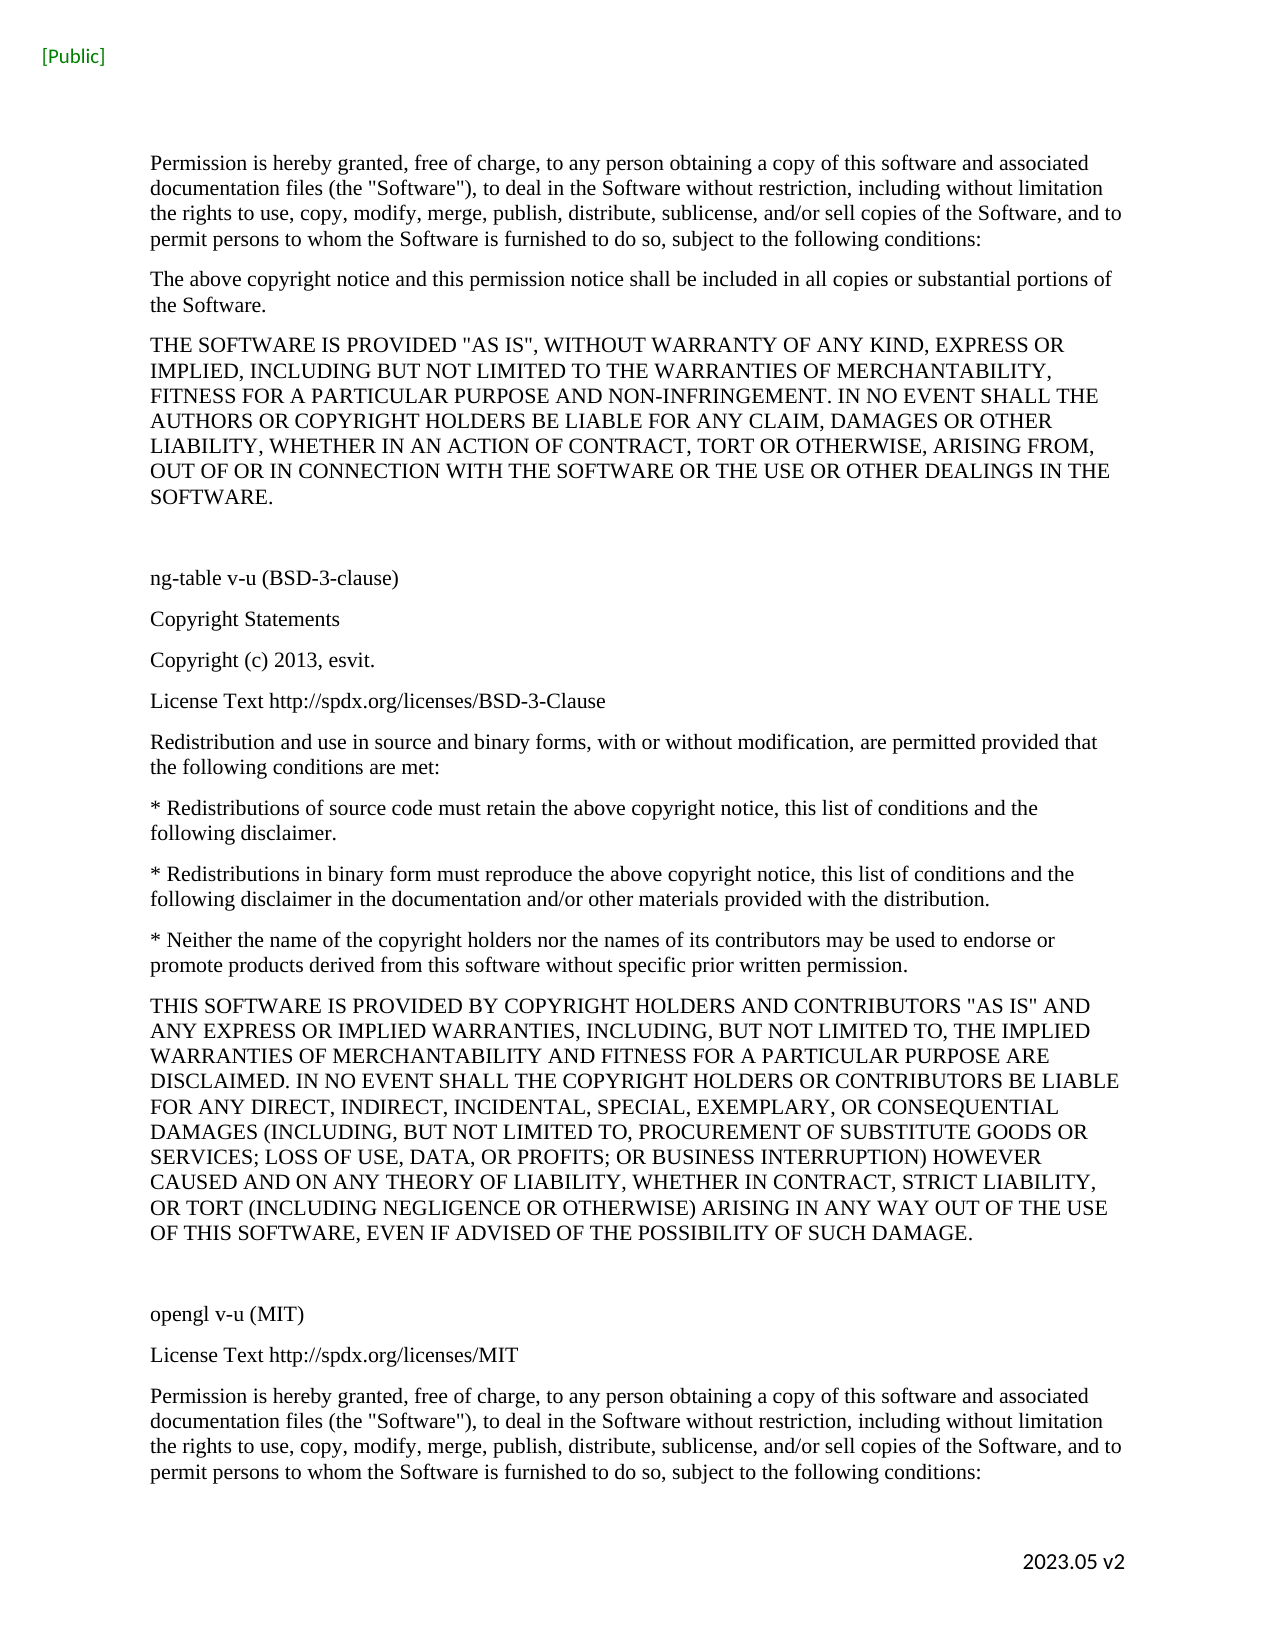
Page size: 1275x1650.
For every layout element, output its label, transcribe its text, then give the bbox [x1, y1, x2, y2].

text The above copyright notice and this permission notice shall be included in all copies or substantial portions of the Software. [150, 266, 1125, 317]
text Copyright (c) 2013, esvit. [150, 647, 1125, 672]
text ng-table v-u (BSD-3-clause) [150, 565, 1125, 591]
text * Redistributions of source code must retain the above copyright notice, this list of conditions and the following disclaimer. [150, 795, 1125, 845]
text * Redistributions in binary form must reproduce the above copyright notice, this list of conditions and the following disclaimer in the documentation and/or other materials provided with the distribution. [150, 861, 1125, 911]
text Redistribution and use in source and binary forms, with or without modification, are permitted provided that the following conditions are met: [150, 729, 1125, 779]
text Copyright Statements [150, 606, 1125, 631]
text opengl v-u (MIT) [150, 1301, 1125, 1327]
text Permission is hereby granted, free of charge, to any person obtaining a copy of this software and associated documentation files (the "Software"), to deal in the Software without restriction, including without limitation the rights to use, copy, modify, merge, publish, distribute, sublicense, and/or sell copies of the Software, and to permit persons to whom the Software is furnished to do so, subject to the following conditions: [150, 1383, 1125, 1484]
text THIS SOFTWARE IS PROVIDED BY COPYRIGHT HOLDERS AND CONTRIBUTORS "AS IS" AND ANY EXPRESS OR IMPLIED WARRANTIES, INCLUDING, BUT NOT LIMITED TO, THE IMPLIED WARRANTIES OF MERCHANTABILITY AND FITNESS FOR A PARTICULAR PURPOSE ARE DISCLAIMED. IN NO EVENT SHALL THE COPYRIGHT HOLDERS OR CONTRIBUTORS BE LIABLE FOR ANY DIRECT, INDIRECT, INCIDENTAL, SPECIAL, EXEMPLARY, OR CONSEQUENTIAL DAMAGES (INCLUDING, BUT NOT LIMITED TO, PROCUREMENT OF SUBSTITUTE GOODS OR SERVICES; LOSS OF USE, DATA, OR PROFITS; OR BUSINESS INTERRUPTION) HOWEVER CAUSED AND ON ANY THEORY OF LIABILITY, WHETHER IN CONTRACT, STRICT LIABILITY, OR TORT (INCLUDING NEGLIGENCE OR OTHERWISE) ARISING IN ANY WAY OUT OF THE USE OF THIS SOFTWARE, EVEN IF ADVISED OF THE POSSIBILITY OF SUCH DAMAGE. [150, 993, 1125, 1245]
text * Neither the name of the copyright holders nor the names of its contributors may be used to endorse or promote products derived from this software without specific prior written permission. [150, 927, 1125, 977]
text Permission is hereby granted, free of charge, to any person obtaining a copy of this software and associated documentation files (the "Software"), to deal in the Software without restriction, including without limitation the rights to use, copy, modify, merge, publish, distribute, sublicense, and/or sell copies of the Software, and to permit persons to whom the Software is furnished to do so, subject to the following conditions: [150, 150, 1125, 251]
text License Text http://spdx.org/licenses/BSD-3-Clause [150, 688, 1125, 713]
text License Text http://spdx.org/licenses/MIT [150, 1342, 1125, 1367]
